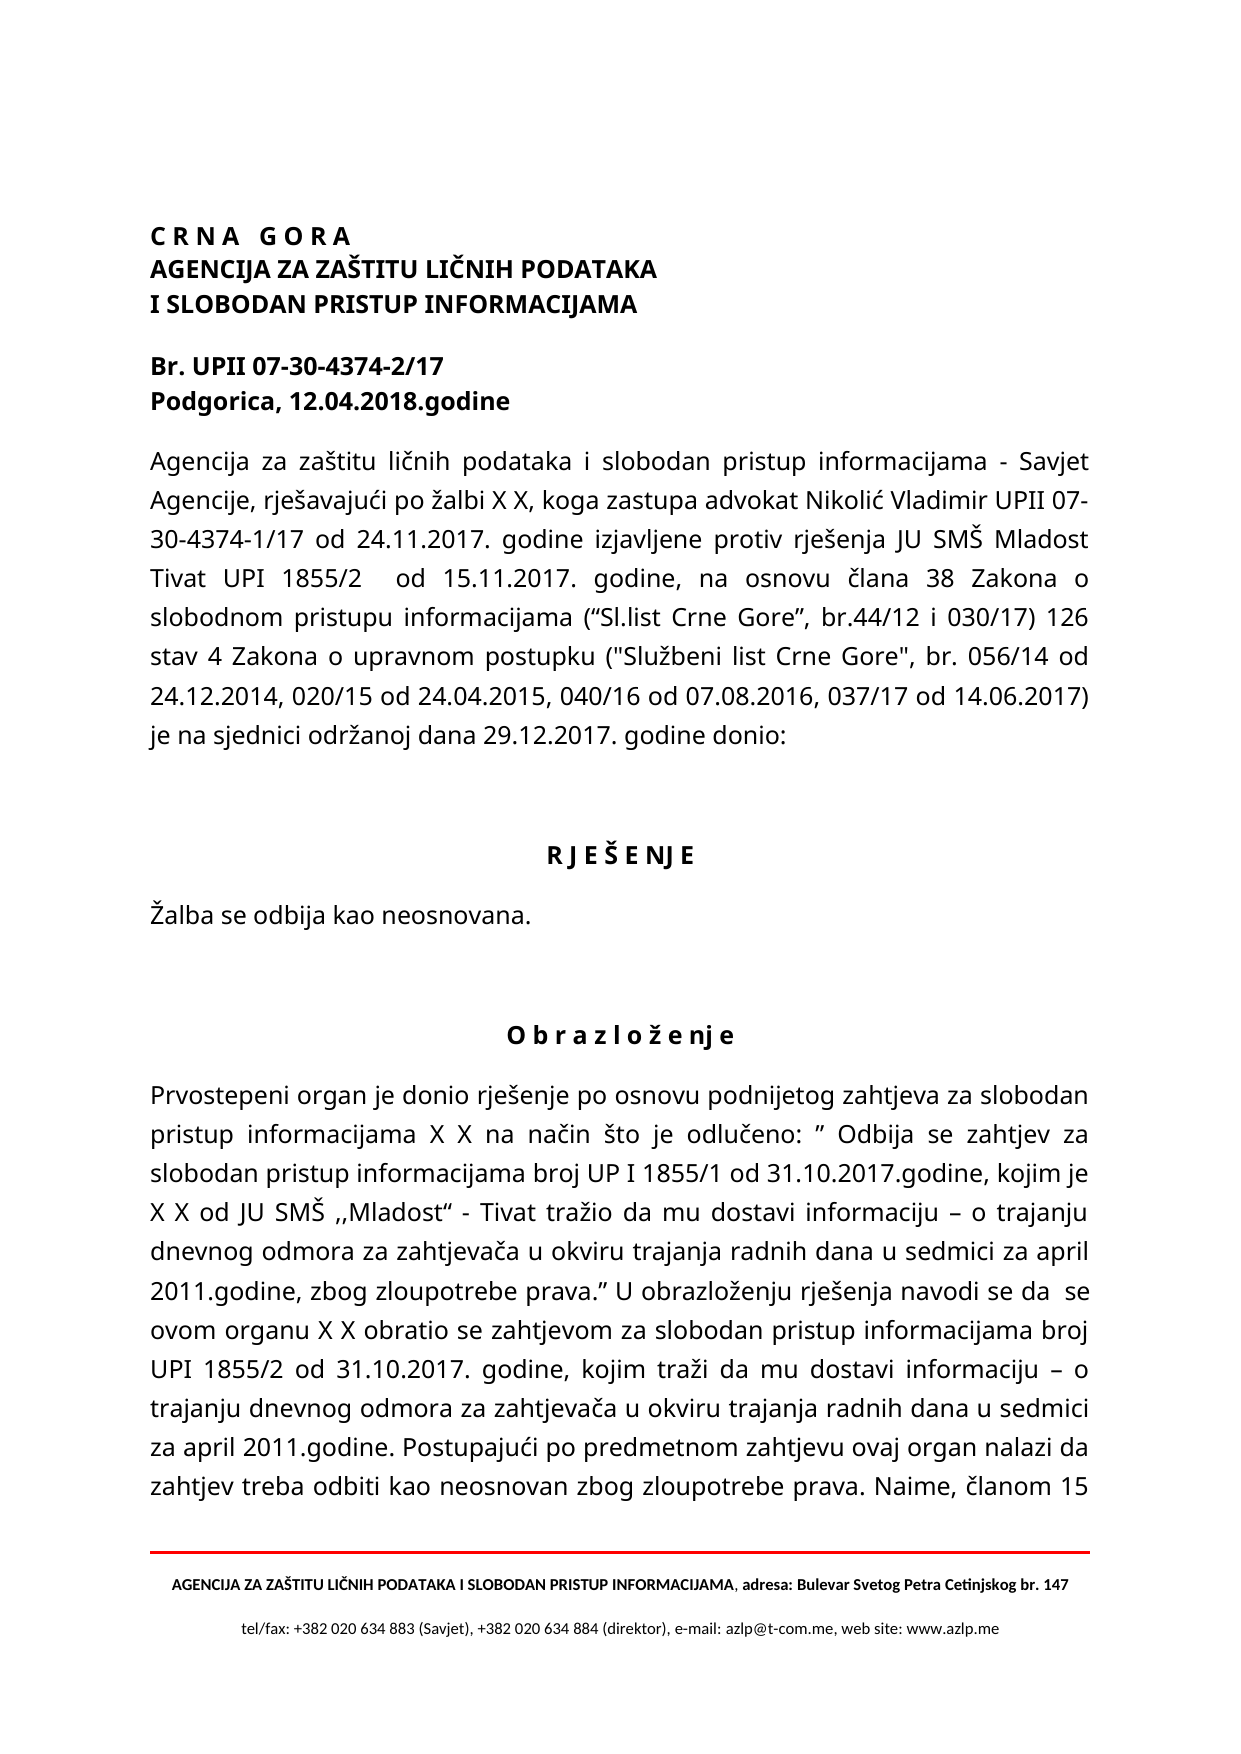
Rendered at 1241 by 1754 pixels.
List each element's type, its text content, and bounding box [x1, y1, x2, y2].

text R J E Š E NJ E [150, 837, 1090, 871]
text Žalba se odbija kao neosnovana. [150, 897, 1090, 931]
text Br. UPII 07-30-4374-2/17 [150, 349, 1090, 383]
text I SLOBODAN PRISTUP INFORMACIJAMA [150, 286, 1090, 320]
text Podgorica, 12.04.2018.godine [150, 383, 1090, 417]
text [150, 1077, 1090, 1503]
text O b r a z l o ž e nj e [150, 1017, 1090, 1051]
text C R N A G O R A [150, 218, 1090, 252]
text Agencija za zaštitu ličnih podataka i slobodan pristup informacijama - Savjet Agencije, rješavajući po žalbi X X, koga zastupa advokat Nikolić Vladimir UPII 07-30-4374-1/17 od 24.11.2017. godine izjavljene protiv rješenja JU SMŠ Mladost Tivat UPI 1855/2 od 15.11.2017. godine, na osnovu člana 38 Zakona o slobodnom pristupu informacijama (“Sl.list Crne Gore”, br.44/12 i 030/17) 126 stav 4 Zakona o upravnom postupku ("Službeni list Crne Gore", br. 056/14 od 24.12.2014, 020/15 od 24.04.2015, 040/16 od 07.08.2016, 037/17 od 14.06.2017) je na sjednici održanoj dana 29.12.2017. godine donio: [150, 443, 1090, 751]
text AGENCIJA ZA ZAŠTITU LIČNIH PODATAKA [150, 252, 1090, 286]
